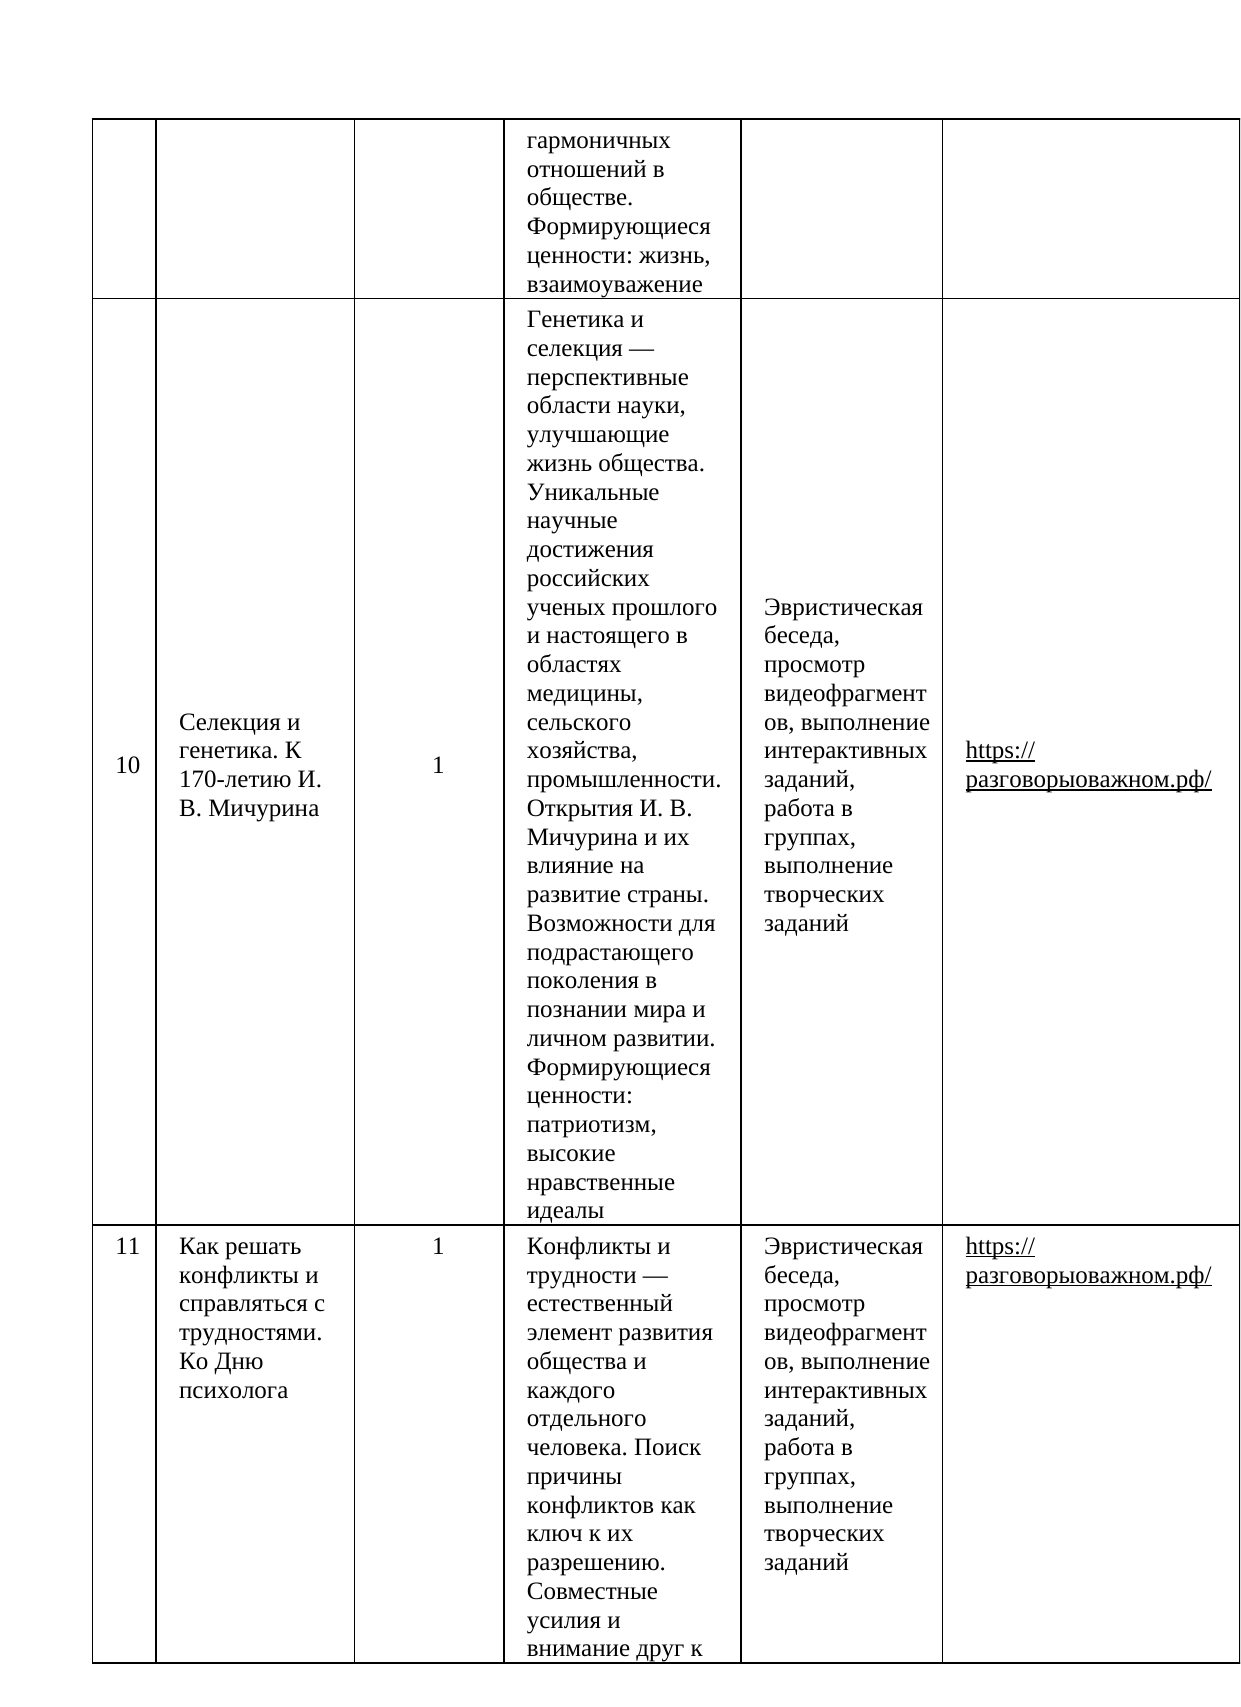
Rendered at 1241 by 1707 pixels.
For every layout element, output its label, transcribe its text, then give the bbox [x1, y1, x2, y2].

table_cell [505, 120, 740, 297]
table_cell 11 [93, 1226, 155, 1662]
table_cell https://разговорыоважном.рф/ [943, 299, 1239, 1224]
table_cell 10 [93, 299, 155, 1224]
table_cell 9 [93, 120, 155, 297]
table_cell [742, 1226, 942, 1662]
table_cell 1 [355, 120, 503, 297]
table_cell 1 [355, 1226, 503, 1662]
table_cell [943, 120, 1239, 297]
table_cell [505, 1226, 740, 1662]
table_cell Генетика и селекция — перспективные области науки, улучшающие жизнь общества. Уникальные научные достижения российских ученых прошлого и настоящего в областях медицины, сельского хозяйства, промышленности. Открытия И. В. Мичурина и их влияние на развитие страны. Возможности для подрастающего поколения в познании мира и личном развитии. Формирующиеся ценности: патриотизм, высокие нравственные идеалы [505, 299, 740, 1224]
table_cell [157, 1226, 354, 1662]
table_cell Эвристическая беседа, просмотр видеофрагментов, выполнение интерактивных заданий, работа в группах, выполнение творческих заданий [742, 299, 942, 1224]
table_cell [742, 120, 942, 297]
table_cell Селекция и генетика. К 170-летию И. В. Мичурина [157, 299, 354, 1224]
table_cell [943, 1226, 1239, 1662]
table_cell 1 [355, 299, 503, 1224]
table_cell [157, 120, 354, 297]
